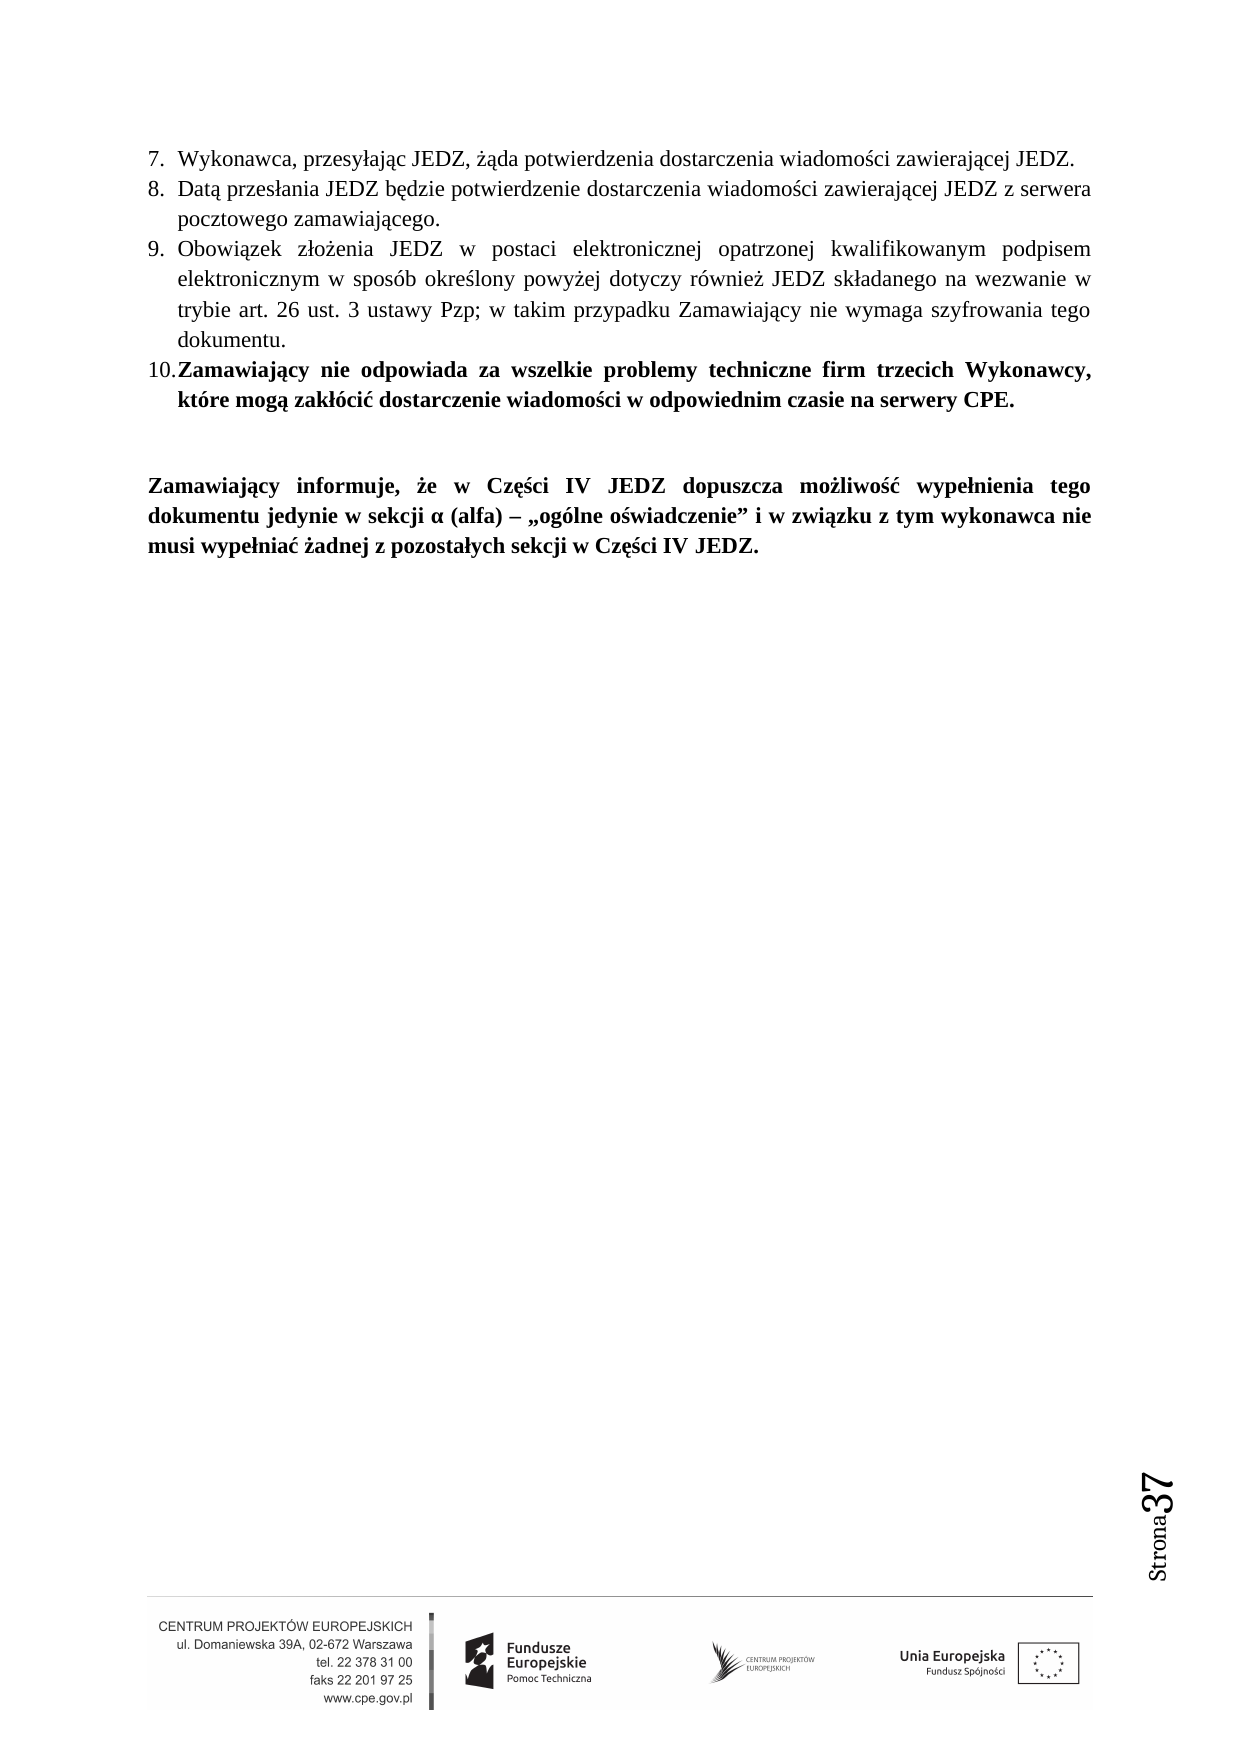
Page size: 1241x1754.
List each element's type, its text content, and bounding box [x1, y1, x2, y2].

list Zamawiający nie odpowiada za wszelkie problemy techniczne firm trzecich Wykonawcy, które mogą zakłócić dostarczenie wiadomości w odpowiednim czasie na serwery CPE. [148, 356, 1093, 413]
list Datą przesłania JEDZ będzie potwierdzenie dostarczenia wiadomości zawierającej JEDZ z serwera pocztowego zamawiającego. [148, 175, 1093, 231]
picture [147, 1596, 1093, 1710]
list Obowiązek złożenia JEDZ w postaci elektronicznej opatrzonej kwalifikowanym podpisem elektronicznym w sposób określony powyżej dotyczy również JEDZ składanego na wezwanie w trybie art. 26 ust. 3 ustawy Pzp; w takim przypadku Zamawiający nie wymaga szyfrowania tego dokumentu. [148, 235, 1093, 352]
text Zamawiający informuje, że w Części IV JEDZ dopuszcza możliwość wypełnienia tego dokumentu jedynie w sekcji α (alfa) – „ogólne oświadczenie” i w związku z tym wykonawca nie musi wypełniać żadnej z pozostałych sekcji w Części IV JEDZ. [148, 472, 1093, 558]
list Wykonawca, przesyłając JEDZ, żąda potwierdzenia dostarczenia wiadomości zawierającej JEDZ. [148, 145, 1093, 171]
